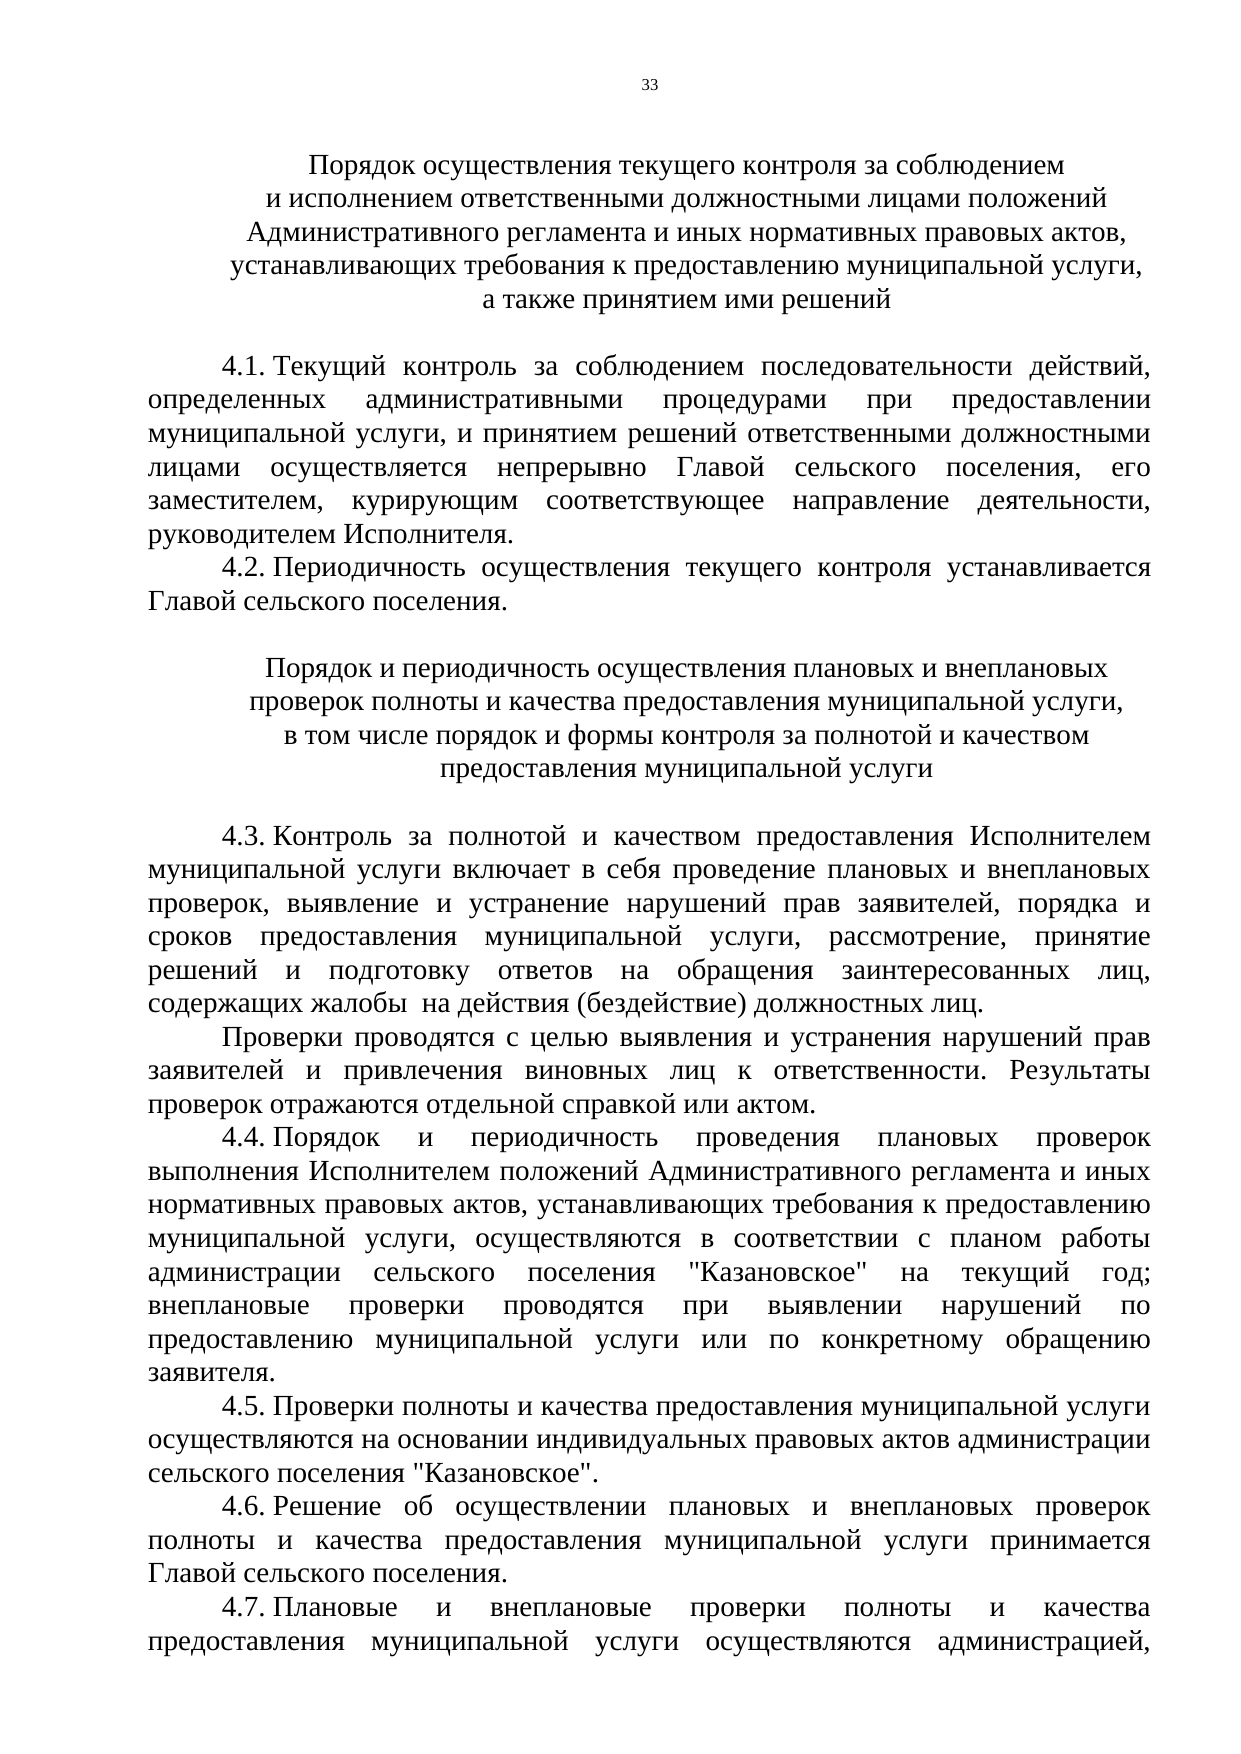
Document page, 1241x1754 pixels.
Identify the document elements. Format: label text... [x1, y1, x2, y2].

text Проверки проводятся с целью выявления и устранения нарушений прав заявителей и привлечения виновных лиц к ответственности. Результаты проверок отражаются отдельной справкой или актом. [148, 1019, 1152, 1119]
text 4.3. Контроль за полнотой и качеством предоставления Исполнителем муниципальной услуги включает в себя проведение плановых и внеплановых проверок, выявление и устранение нарушений прав заявителей, порядка и сроков предоставления муниципальной услуги, рассмотрение, принятие решений и подготовку ответов на обращения заинтересованных лиц, содержащих жалобы на действия (бездействие) должностных лиц. [148, 818, 1152, 1019]
text Порядок и периодичность осуществления плановых и внеплановых [148, 650, 1152, 683]
text 4.5. Проверки полноты и качества предоставления муниципальной услуги осуществляются на основании индивидуальных правовых актов администрации сельского поселения "Казановское". [148, 1388, 1152, 1488]
text проверок полноты и качества предоставления муниципальной услуги, [148, 683, 1152, 717]
text 4.2. Периодичность осуществления текущего контроля устанавливается Главой сельского поселения. [148, 549, 1152, 616]
text предоставления муниципальной услуги [148, 751, 1152, 784]
text Порядок осуществления текущего контроля за соблюдением [148, 147, 1152, 180]
text а также принятием ими решений [148, 281, 1152, 314]
text 4.6. Решение об осуществлении плановых и внеплановых проверок полноты и качества предоставления муниципальной услуги принимается Главой сельского поселения. [148, 1488, 1152, 1589]
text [148, 1589, 1152, 1656]
text и исполнением ответственными должностными лицами положений [148, 180, 1152, 214]
text в том числе порядок и формы контроля за полнотой и качеством [148, 717, 1152, 751]
text Административного регламента и иных нормативных правовых актов, [148, 214, 1152, 247]
text устанавливающих требования к предоставлению муниципальной услуги, [148, 247, 1152, 281]
text 4.4. Порядок и периодичность проведения плановых проверок выполнения Исполнителем положений Административного регламента и иных нормативных правовых актов, устанавливающих требования к предоставлению муниципальной услуги, осуществляются в соответствии с планом работы администрации сельского поселения "Казановское" на текущий год; внеплановые проверки проводятся при выявлении нарушений по предоставлению муниципальной услуги или по конкретному обращению заявителя. [148, 1119, 1152, 1388]
text 4.1. Текущий контроль за соблюдением последовательности действий, определенных административными процедурами при предоставлении муниципальной услуги, и принятием решений ответственными должностными лицами осуществляется непрерывно Главой сельского поселения, его заместителем, курирующим соответствующее направление деятельности, руководителем Исполнителя. [148, 348, 1152, 549]
